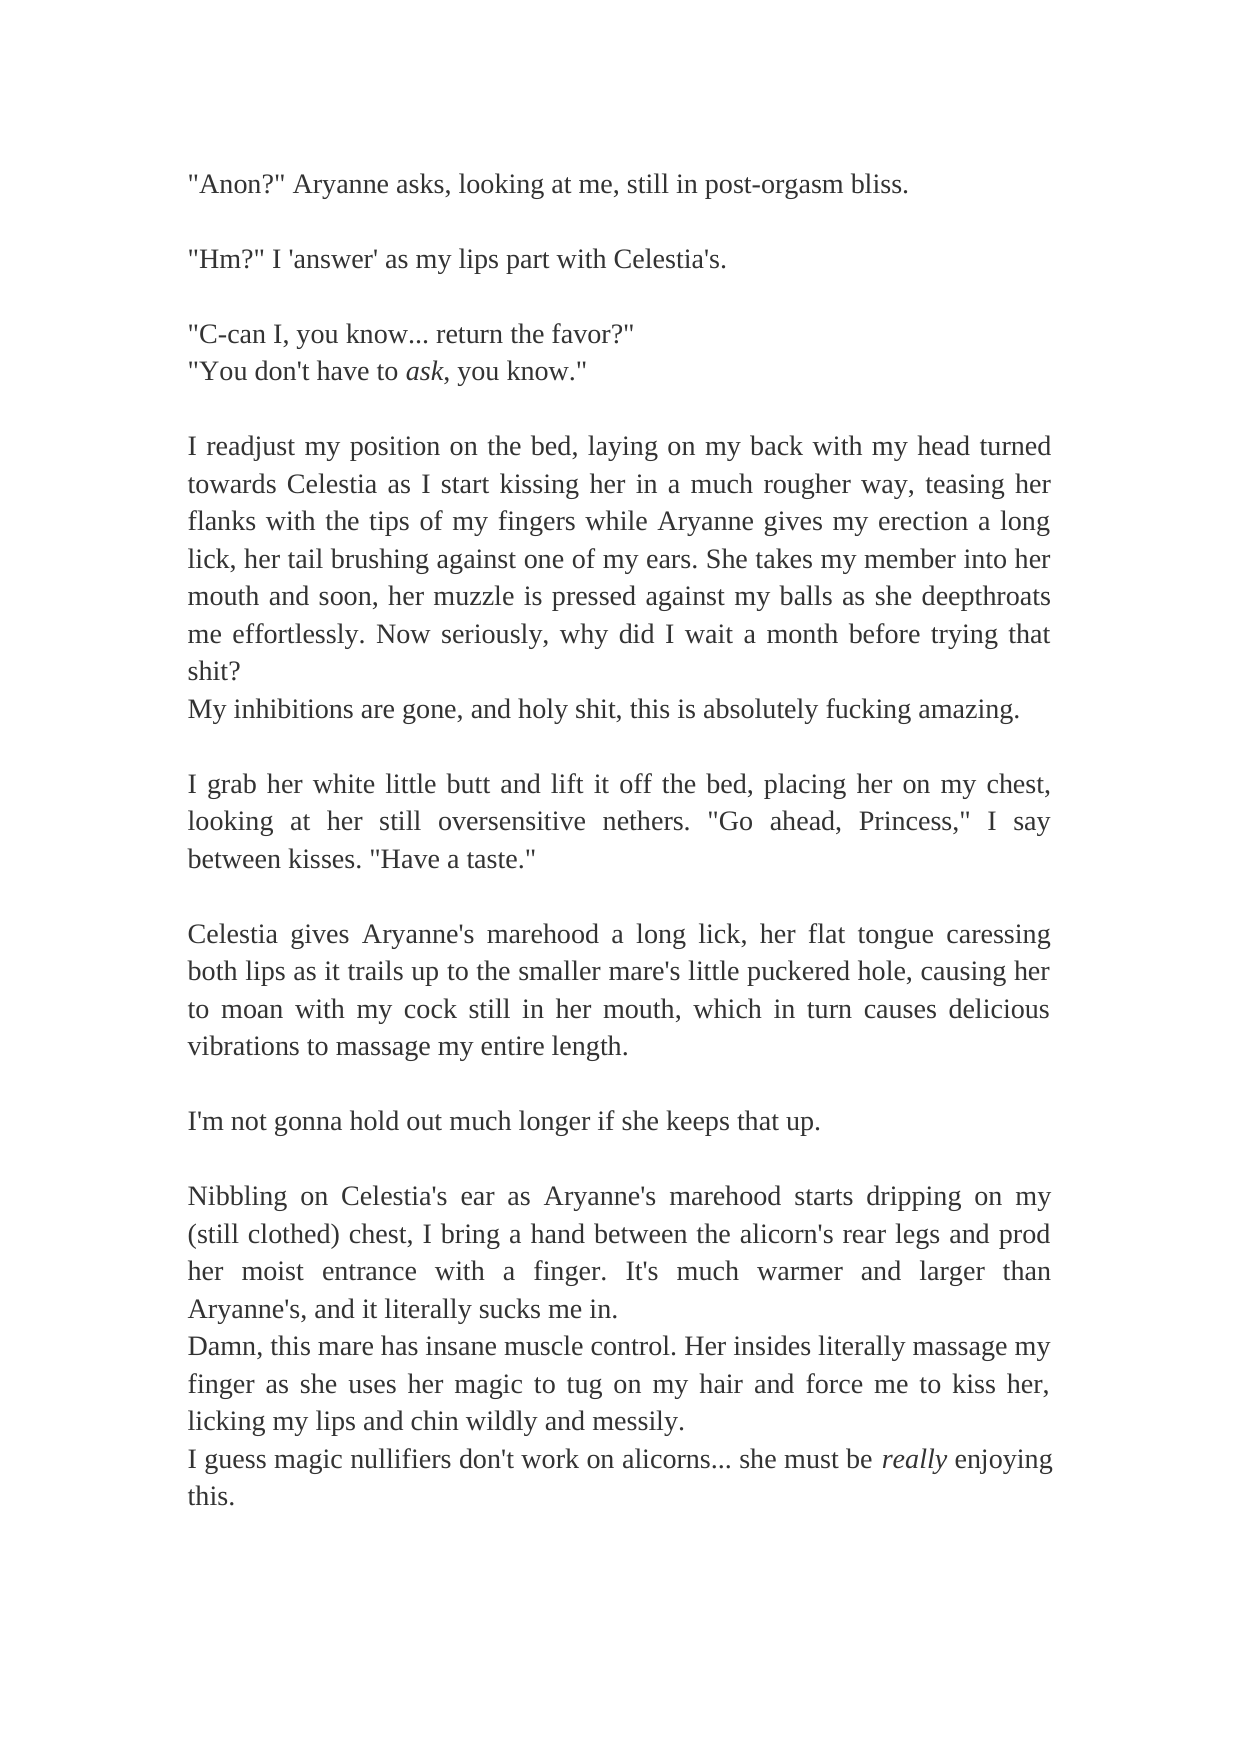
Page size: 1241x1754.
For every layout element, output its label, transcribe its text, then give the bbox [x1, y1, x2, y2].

text "Anon?" Aryanne asks, looking at me, still in post-orgasm bliss. [187, 164, 1053, 202]
text I'm not gonna hold out much longer if she keeps that up. [187, 1102, 1053, 1139]
text "You don't have to ask, you know." [187, 352, 1053, 389]
text Damn, this mare has insane muscle control. Her insides literally massage my finger as she uses her magic to tug on my hair and force me to kiss her, licking my lips and chin wildly and messily. [187, 1327, 1053, 1439]
text I readjust my position on the bed, laying on my back with my head turned towards Celestia as I start kissing her in a much rougher way, teasing her flanks with the tips of my fingers while Aryanne gives my erection a long lick, her tail brushing against one of my ears. She takes my member into her mouth and soon, her muzzle is pressed against my balls as she deepthroats me effortlessly. Now seriously, why did I wait a month before trying that shit? [187, 427, 1053, 689]
text I guess magic nullifiers don't work on alicorns... she must be really enjoying this. [187, 1439, 1053, 1514]
text Celestia gives Aryanne's marehood a long lick, her flat tongue caressing both lips as it trails up to the smaller mare's little puckered hole, causing her to moan with my cock still in her mouth, which in turn causes delicious vibrations to massage my entire length. [187, 914, 1053, 1064]
text "C-can I, you know... return the favor?" [187, 314, 1053, 352]
text "Hm?" I 'answer' as my lips part with Celestia's. [187, 239, 1053, 277]
text Nibbling on Celestia's ear as Aryanne's marehood starts dripping on my (still clothed) chest, I bring a hand between the alicorn's rear legs and prod her moist entrance with a finger. It's much warmer and larger than Aryanne's, and it literally sucks me in. [187, 1177, 1053, 1327]
text My inhibitions are gone, and holy shit, this is absolutely fucking amazing. [187, 689, 1053, 727]
text I grab her white little butt and lift it off the bed, placing her on my chest, looking at her still oversensitive nethers. "Go ahead, Princess," I say between kisses. "Have a taste." [187, 764, 1053, 877]
